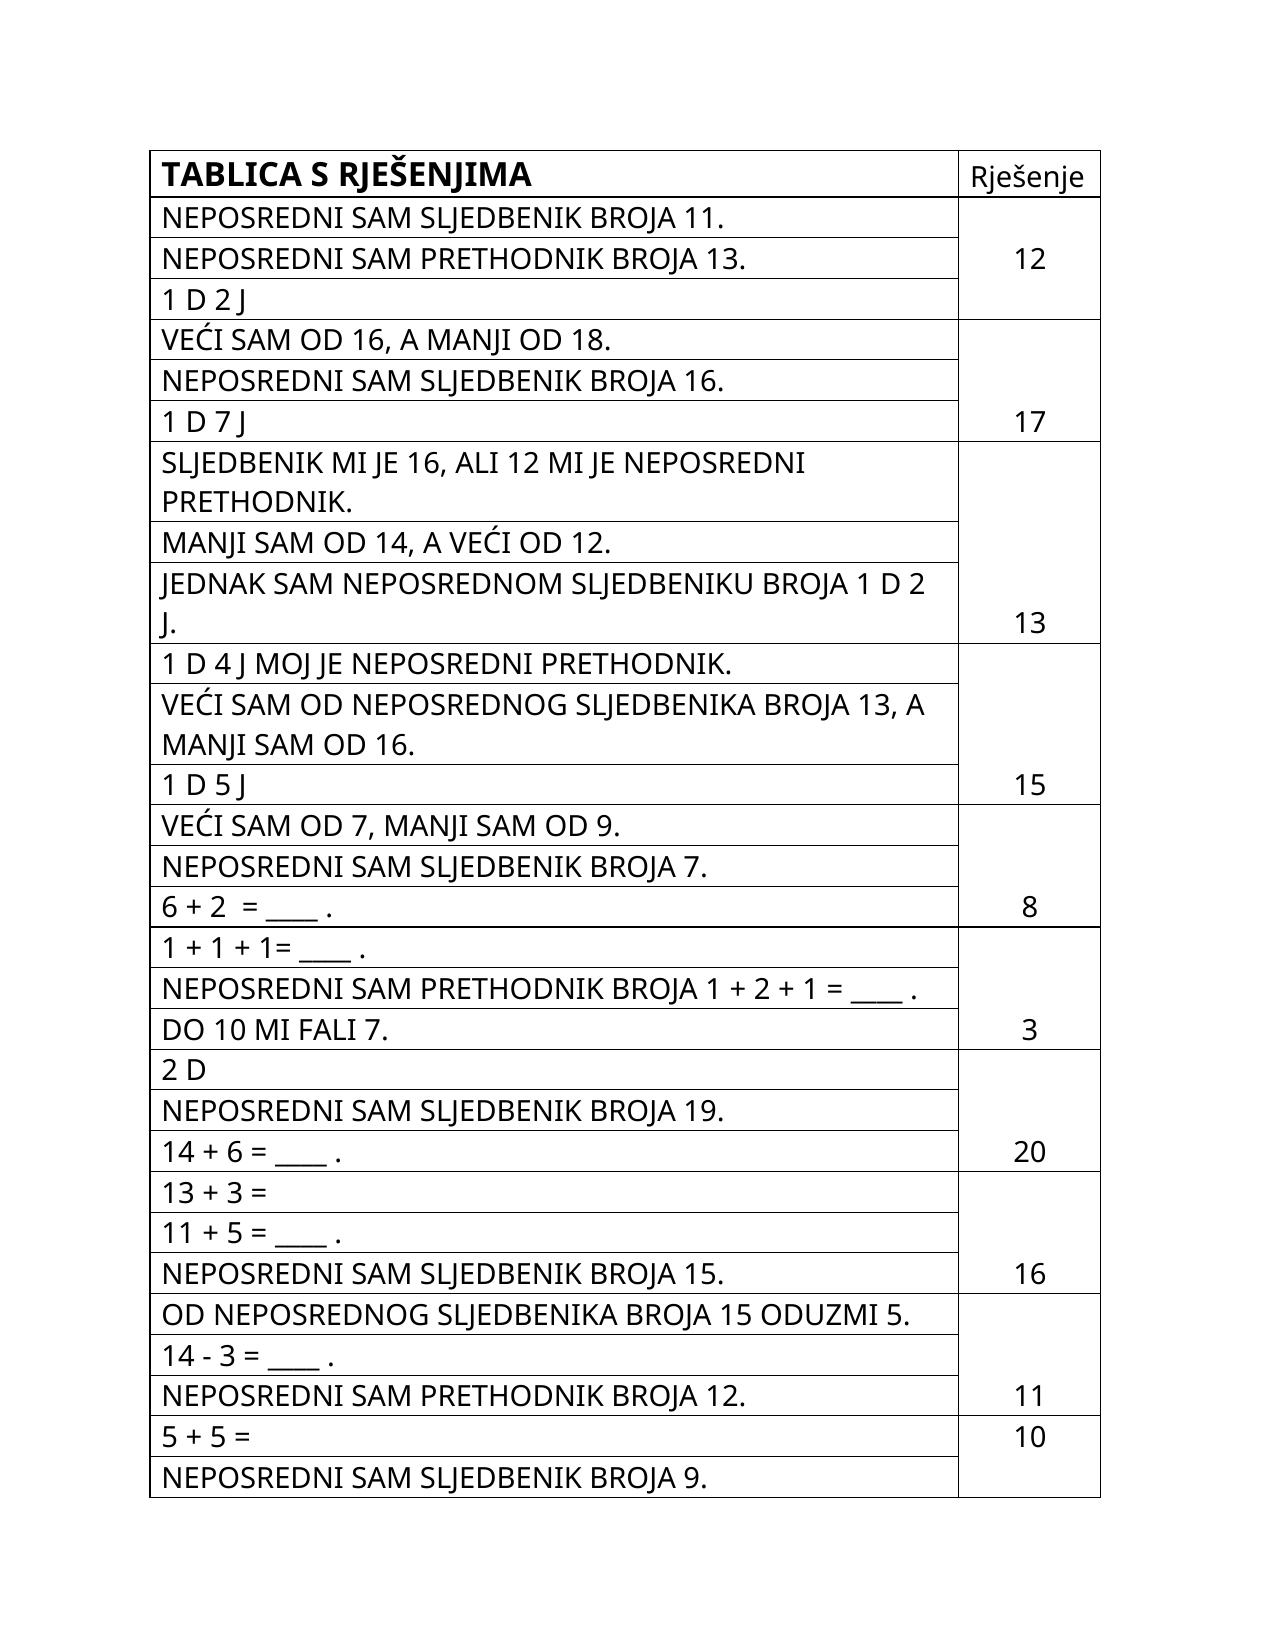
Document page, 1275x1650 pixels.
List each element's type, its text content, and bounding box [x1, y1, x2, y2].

table_header TABLICA S RJEŠENJIMA [151, 151, 958, 196]
table_cell SLJEDBENIK MI JE 16, ALI 12 MI JE NEPOSREDNI PRETHODNIK. [151, 442, 958, 521]
table_cell NEPOSREDNI SAM PRETHODNIK BROJA 1 + 2 + 1 = ____ . [151, 968, 958, 1008]
table_cell 17 [959, 320, 1100, 441]
table_cell NEPOSREDNI SAM PRETHODNIK BROJA 12. [151, 1376, 958, 1415]
table_cell 6 + 2 = ____ . [151, 887, 958, 926]
table_cell 2 D [151, 1050, 958, 1089]
table_cell 14 + 6 = ____ . [151, 1131, 958, 1171]
table_cell 1 D 4 J MOJ JE NEPOSREDNI PRETHODNIK. [151, 644, 958, 683]
table_cell NEPOSREDNI SAM SLJEDBENIK BROJA 7. [151, 846, 958, 886]
table_cell NEPOSREDNI SAM SLJEDBENIK BROJA 19. [151, 1090, 958, 1130]
table_cell VEĆI SAM OD 7, MANJI SAM OD 9. [151, 805, 958, 845]
table_cell 15 [959, 644, 1100, 804]
table_cell 10 [959, 1416, 1100, 1497]
table_cell OD NEPOSREDNOG SLJEDBENIKA BROJA 15 ODUZMI 5. [151, 1294, 958, 1334]
table_cell 11 + 5 = ____ . [151, 1213, 958, 1252]
table_header Rješenje [959, 151, 1100, 196]
table_cell 5 + 5 = [151, 1416, 958, 1456]
table_cell 13 + 3 = [151, 1172, 958, 1212]
table_cell VEĆI SAM OD NEPOSREDNOG SLJEDBENIKA BROJA 13, A MANJI SAM OD 16. [151, 684, 958, 763]
table_cell 3 [959, 928, 1100, 1049]
table_cell NEPOSREDNI SAM SLJEDBENIK BROJA 15. [151, 1253, 958, 1293]
table_cell 14 - 3 = ____ . [151, 1335, 958, 1374]
table_cell DO 10 MI FALI 7. [151, 1009, 958, 1049]
table_cell 1 D 2 J [151, 279, 958, 319]
table_cell 1 + 1 + 1= ____ . [151, 928, 958, 967]
table_cell MANJI SAM OD 14, A VEĆI OD 12. [151, 522, 958, 562]
table_cell VEĆI SAM OD 16, A MANJI OD 18. [151, 320, 958, 359]
table_cell NEPOSREDNI SAM SLJEDBENIK BROJA 16. [151, 360, 958, 400]
table_cell 16 [959, 1172, 1100, 1293]
table_cell 1 D 5 J [151, 765, 958, 804]
table_cell NEPOSREDNI SAM SLJEDBENIK BROJA 11. [151, 198, 958, 237]
table_cell 8 [959, 805, 1100, 926]
table_cell JEDNAK SAM NEPOSREDNOM SLJEDBENIKU BROJA 1 D 2 J. [151, 563, 958, 642]
table_cell 13 [959, 442, 1100, 642]
table_cell NEPOSREDNI SAM PRETHODNIK BROJA 13. [151, 238, 958, 278]
table_cell 20 [959, 1050, 1100, 1171]
table_cell NEPOSREDNI SAM SLJEDBENIK BROJA 9. [151, 1457, 958, 1497]
table_cell 11 [959, 1294, 1100, 1415]
table_cell 12 [959, 198, 1100, 319]
table_cell 1 D 7 J [151, 401, 958, 441]
